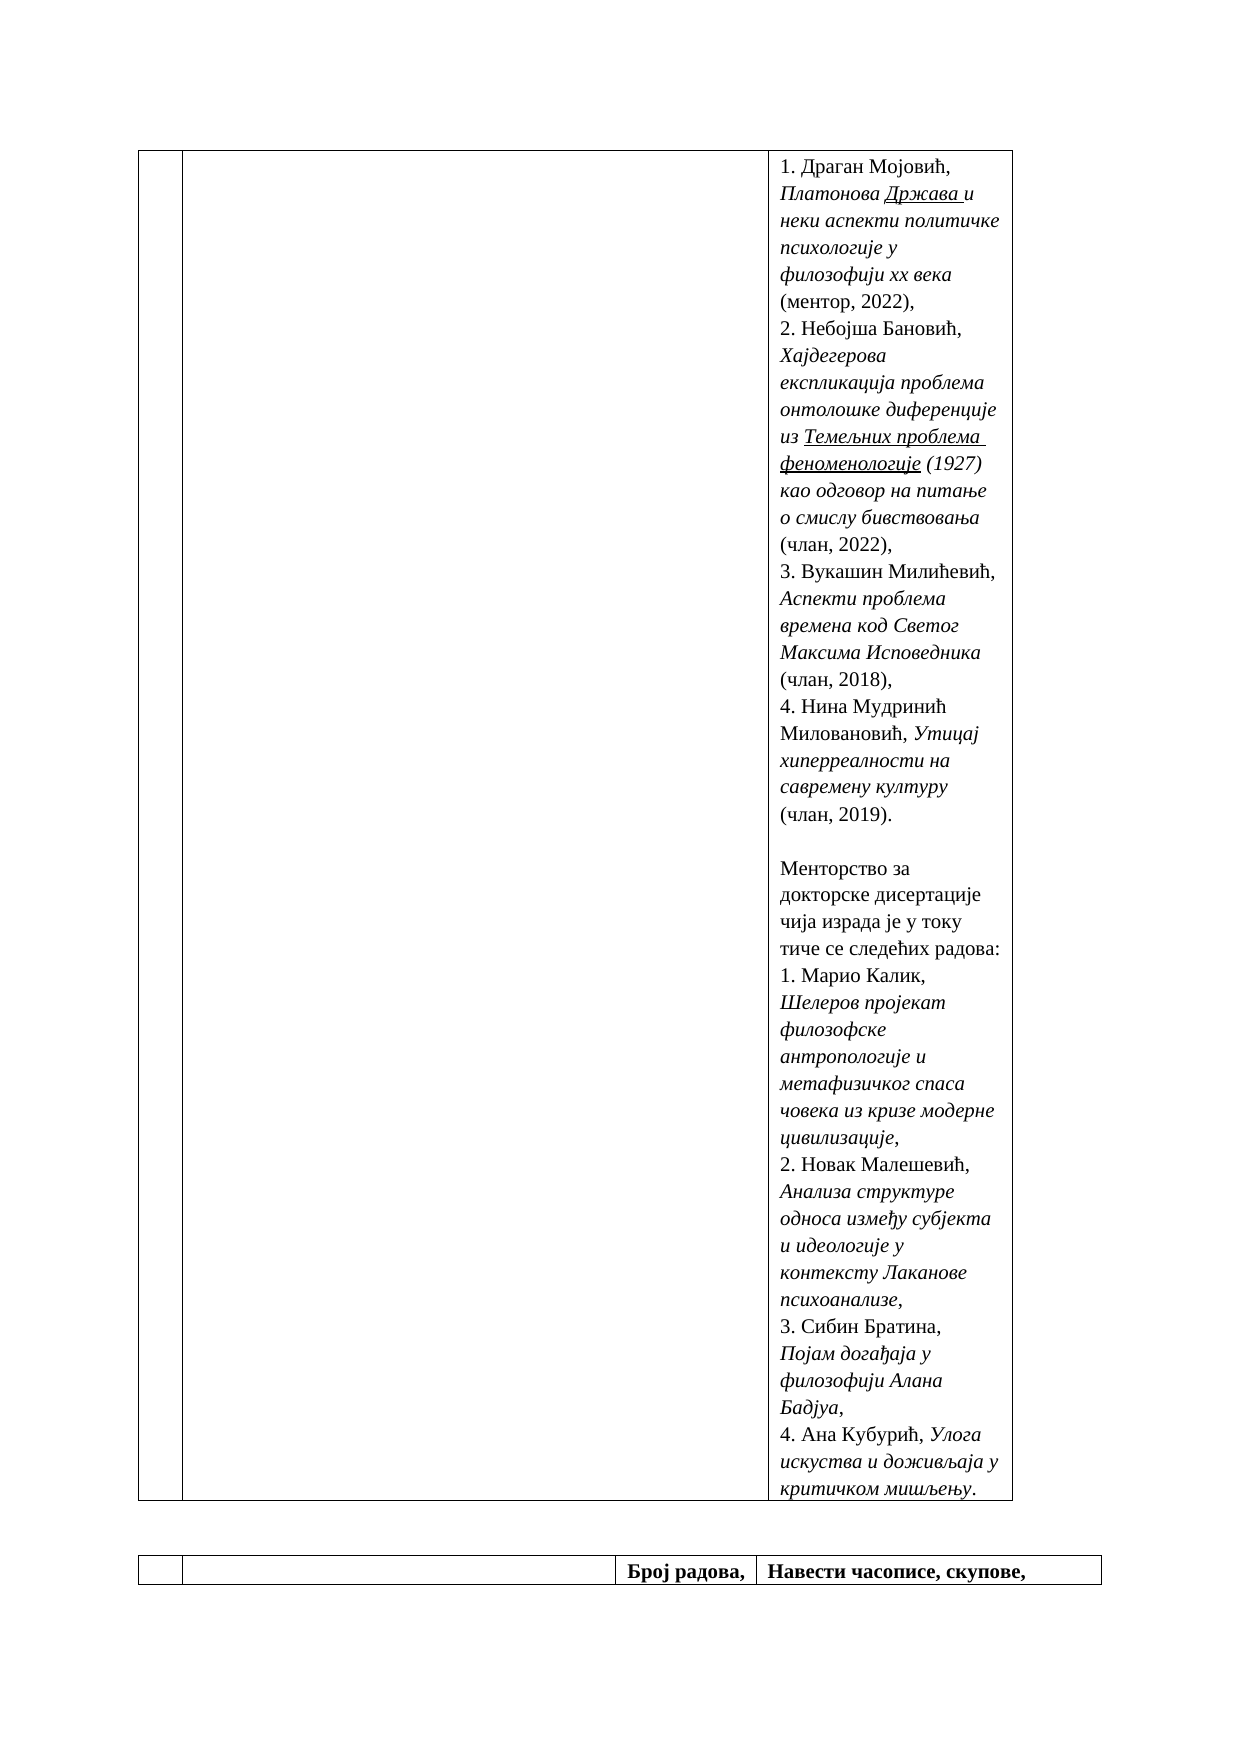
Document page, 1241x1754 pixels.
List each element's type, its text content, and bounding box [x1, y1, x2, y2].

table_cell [769, 151, 1012, 1500]
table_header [183, 1556, 615, 1584]
table_cell 6 [139, 151, 182, 1500]
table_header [757, 1556, 1101, 1584]
table_header [139, 1556, 182, 1584]
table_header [616, 1556, 756, 1584]
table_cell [183, 151, 768, 1500]
